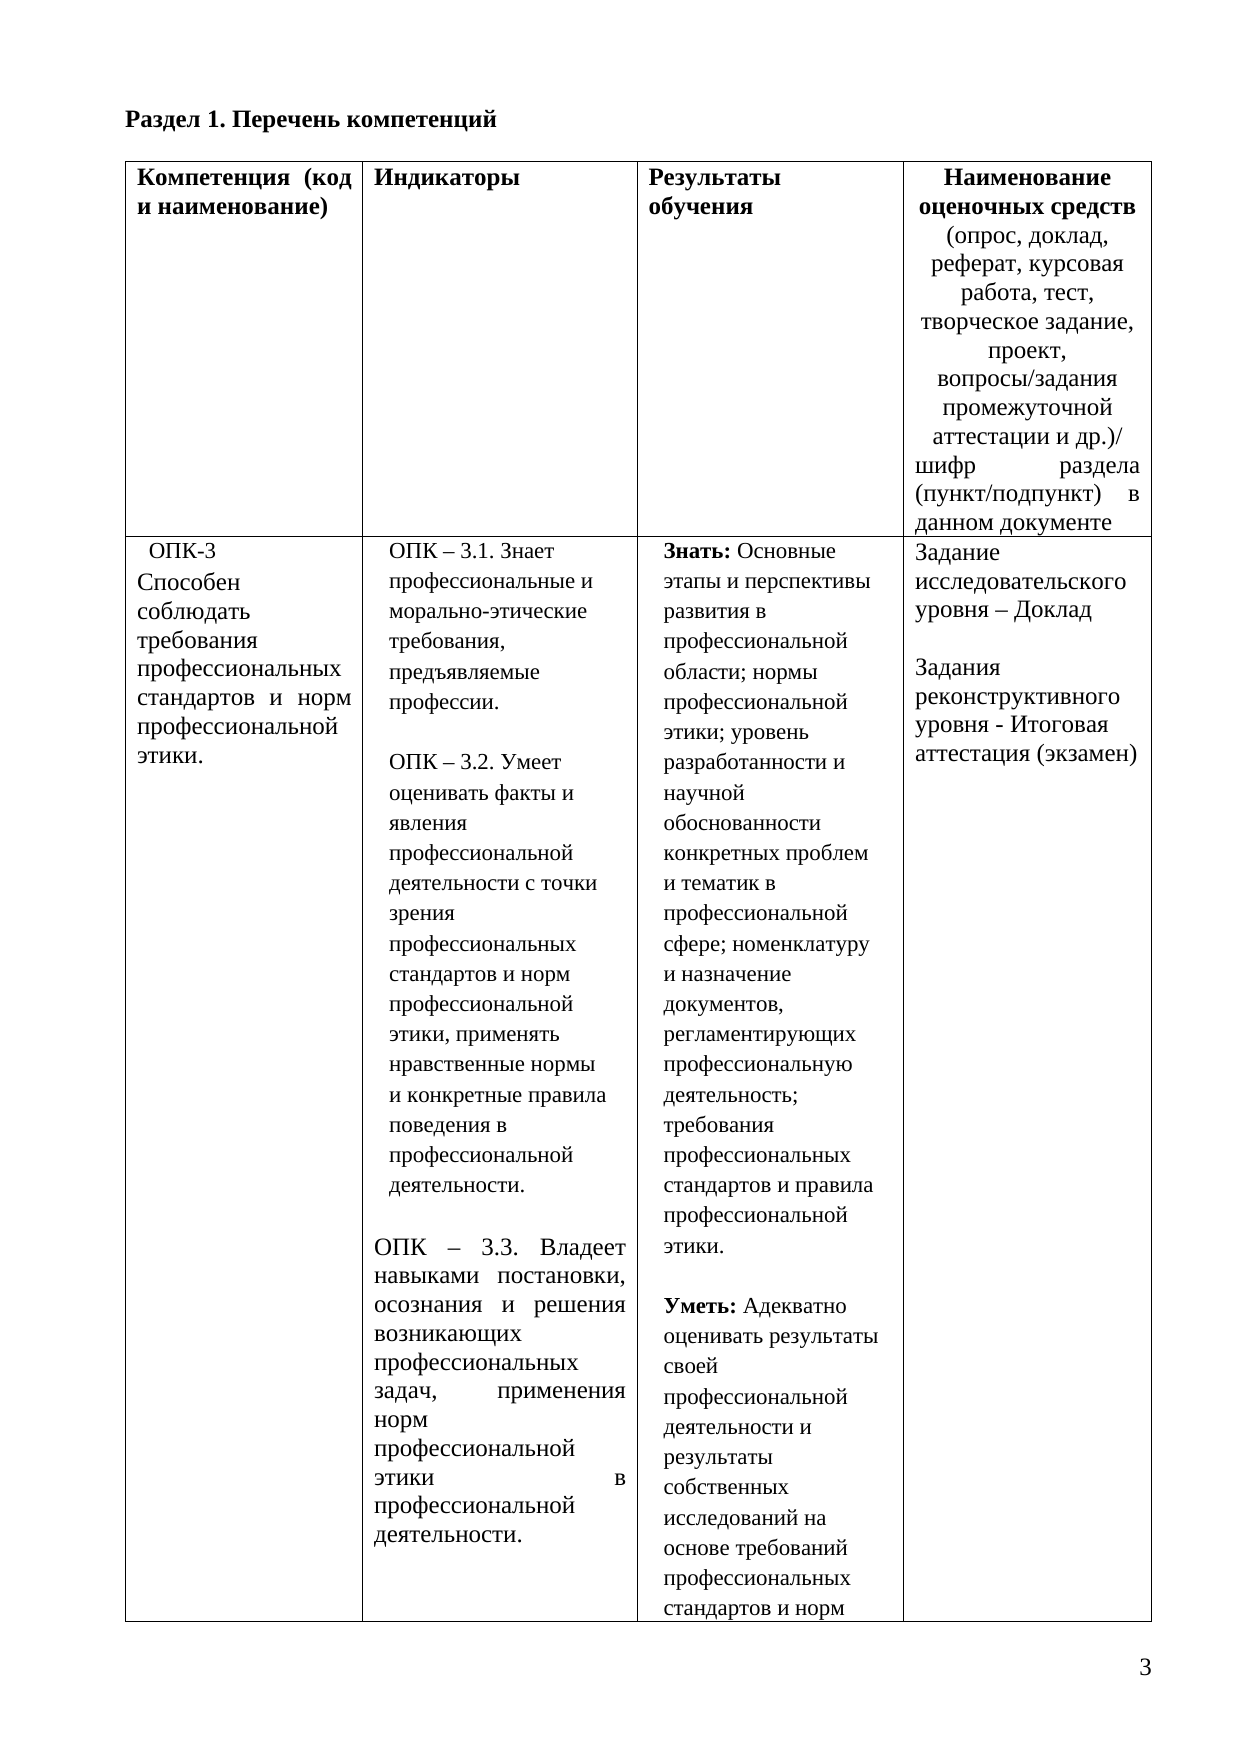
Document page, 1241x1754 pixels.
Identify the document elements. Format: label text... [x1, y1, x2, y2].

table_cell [638, 537, 903, 1621]
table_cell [126, 537, 362, 1621]
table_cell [363, 537, 637, 1621]
table_header Компетенция (код и наименование) [126, 162, 362, 536]
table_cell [904, 537, 1151, 1621]
table_header Результаты обучения [638, 162, 903, 536]
text Раздел 1. Перечень компетенций [125, 104, 1152, 132]
table_header Индикаторы [363, 162, 637, 536]
table_header Наименование оценочных средств (опрос, доклад, реферат, курсовая работа, тест, творческое задание, проект, вопросы/задания промежуточной аттестации и др.)/ шифр раздела (пункт/подпункт) в данном документе [904, 162, 1151, 536]
